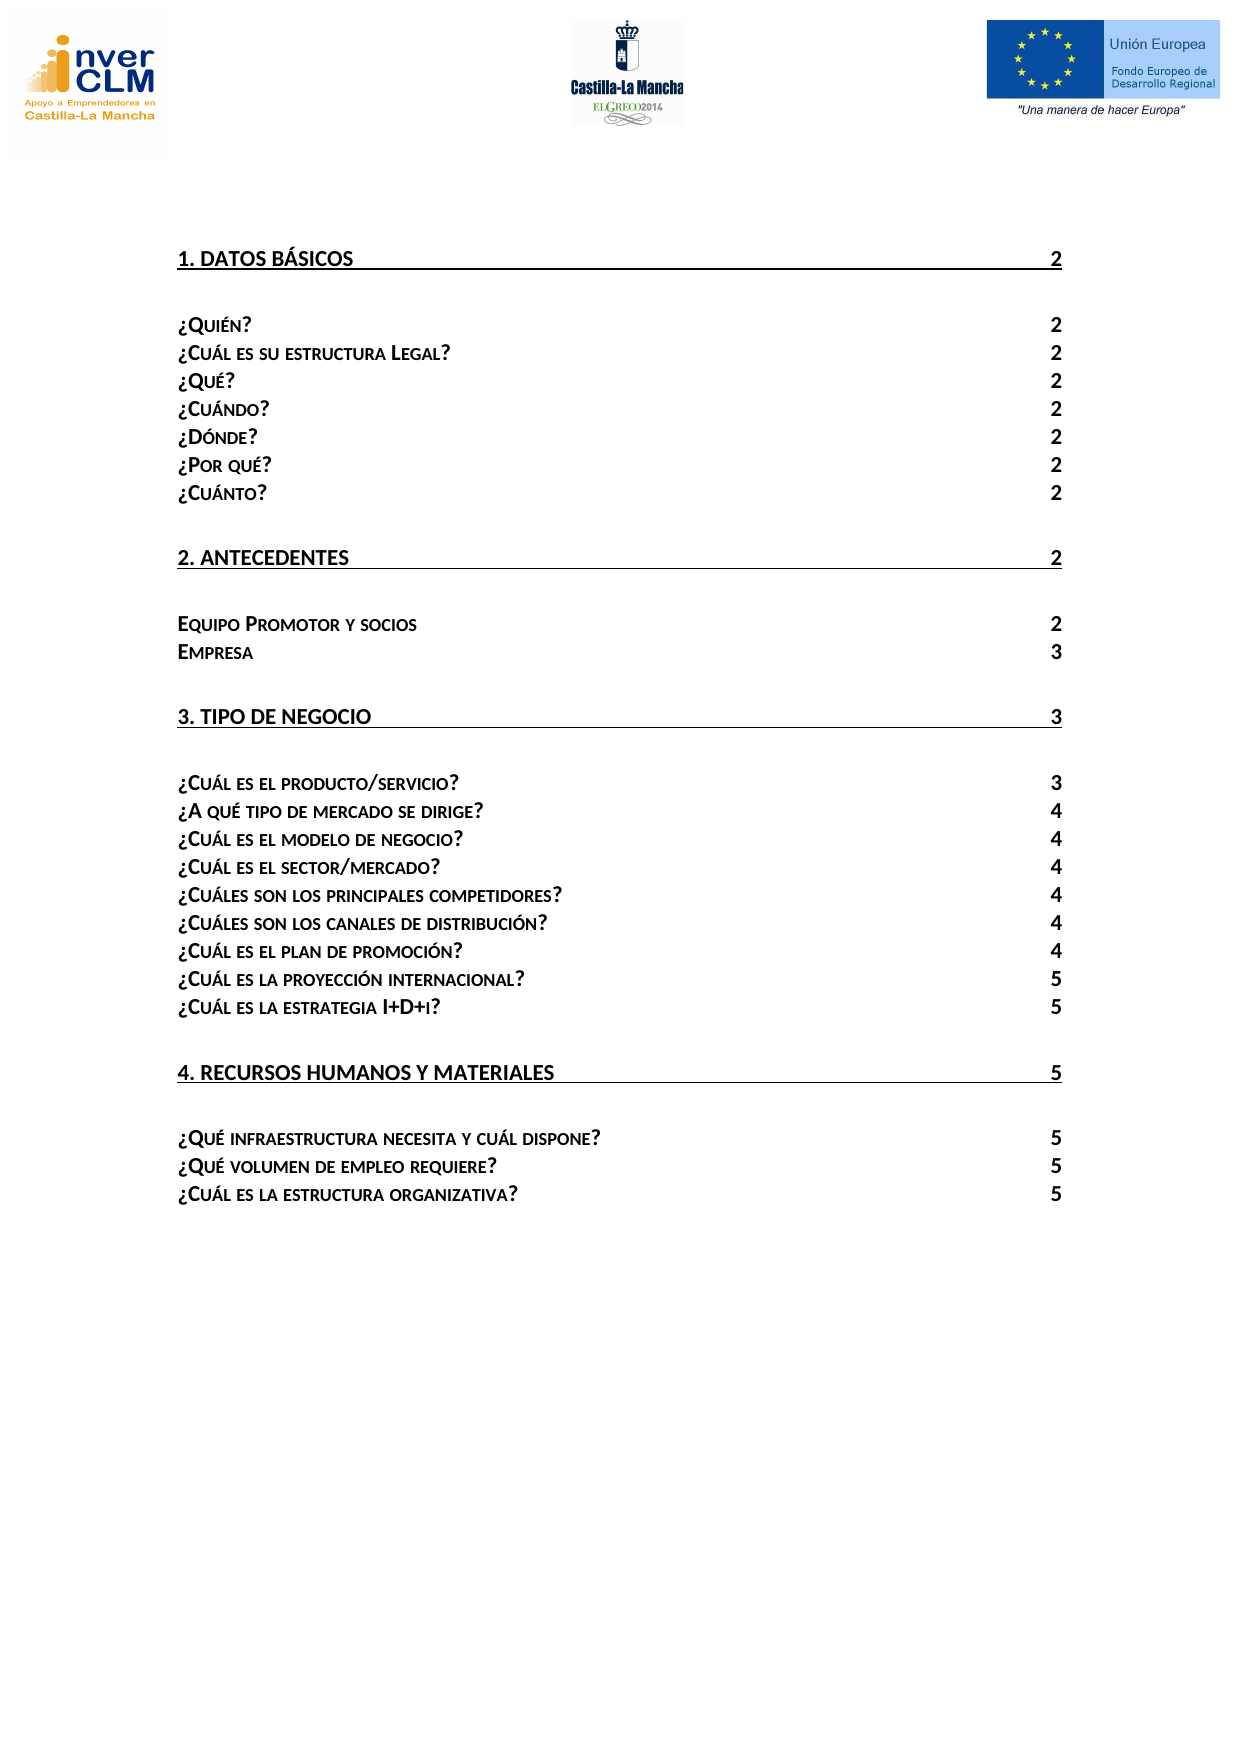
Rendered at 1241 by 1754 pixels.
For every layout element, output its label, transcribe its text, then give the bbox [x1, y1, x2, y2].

text ¿Cuál es la proyección internacional? 5 [177, 964, 1063, 992]
text ¿Cuáles son los principales competidores? 4 [177, 880, 1063, 908]
text ¿Cuánto? 2 [177, 478, 1063, 506]
text ¿Qué? 2 [177, 366, 1063, 394]
picture [986, 20, 1221, 121]
text ¿Cuál es el producto/servicio? 3 [177, 768, 1063, 796]
text ¿Quién? 2 [177, 310, 1063, 338]
text ¿Dónde? 2 [177, 422, 1063, 450]
text ¿Cuál es la estructura organizativa? 5 [177, 1179, 1063, 1207]
text 1. DATOS BÁSICOS 2 [177, 244, 1063, 272]
text ¿Cuál es el plan de promoción? 4 [177, 936, 1063, 964]
text ¿Cuáles son los canales de distribución? 4 [177, 908, 1063, 936]
text Equipo Promotor y socios 2 [177, 609, 1063, 637]
picture [10, 6, 166, 162]
text Empresa 3 [177, 637, 1063, 665]
text 2. ANTECEDENTES 2 [177, 543, 1063, 571]
text ¿Por qué? 2 [177, 450, 1063, 478]
text 4. RECURSOS HUMANOS Y MATERIALES 5 [177, 1058, 1063, 1086]
text ¿Cuál es el modelo de negocio? 4 [177, 824, 1063, 852]
text ¿Cuál es el sector/mercado? 4 [177, 852, 1063, 880]
picture [571, 20, 684, 126]
text ¿Qué volumen de empleo requiere? 5 [177, 1151, 1063, 1179]
text ¿Cuándo? 2 [177, 394, 1063, 422]
text ¿Cuál es la estrategia I+D+i? 5 [177, 992, 1063, 1020]
text ¿Qué infraestructura necesita y cuál dispone? 5 [177, 1123, 1063, 1151]
text ¿A qué tipo de mercado se dirige? 4 [177, 796, 1063, 824]
text ¿Cuál es su estructura Legal? 2 [177, 338, 1063, 366]
text 3. TIPO DE NEGOCIO 3 [177, 702, 1063, 731]
